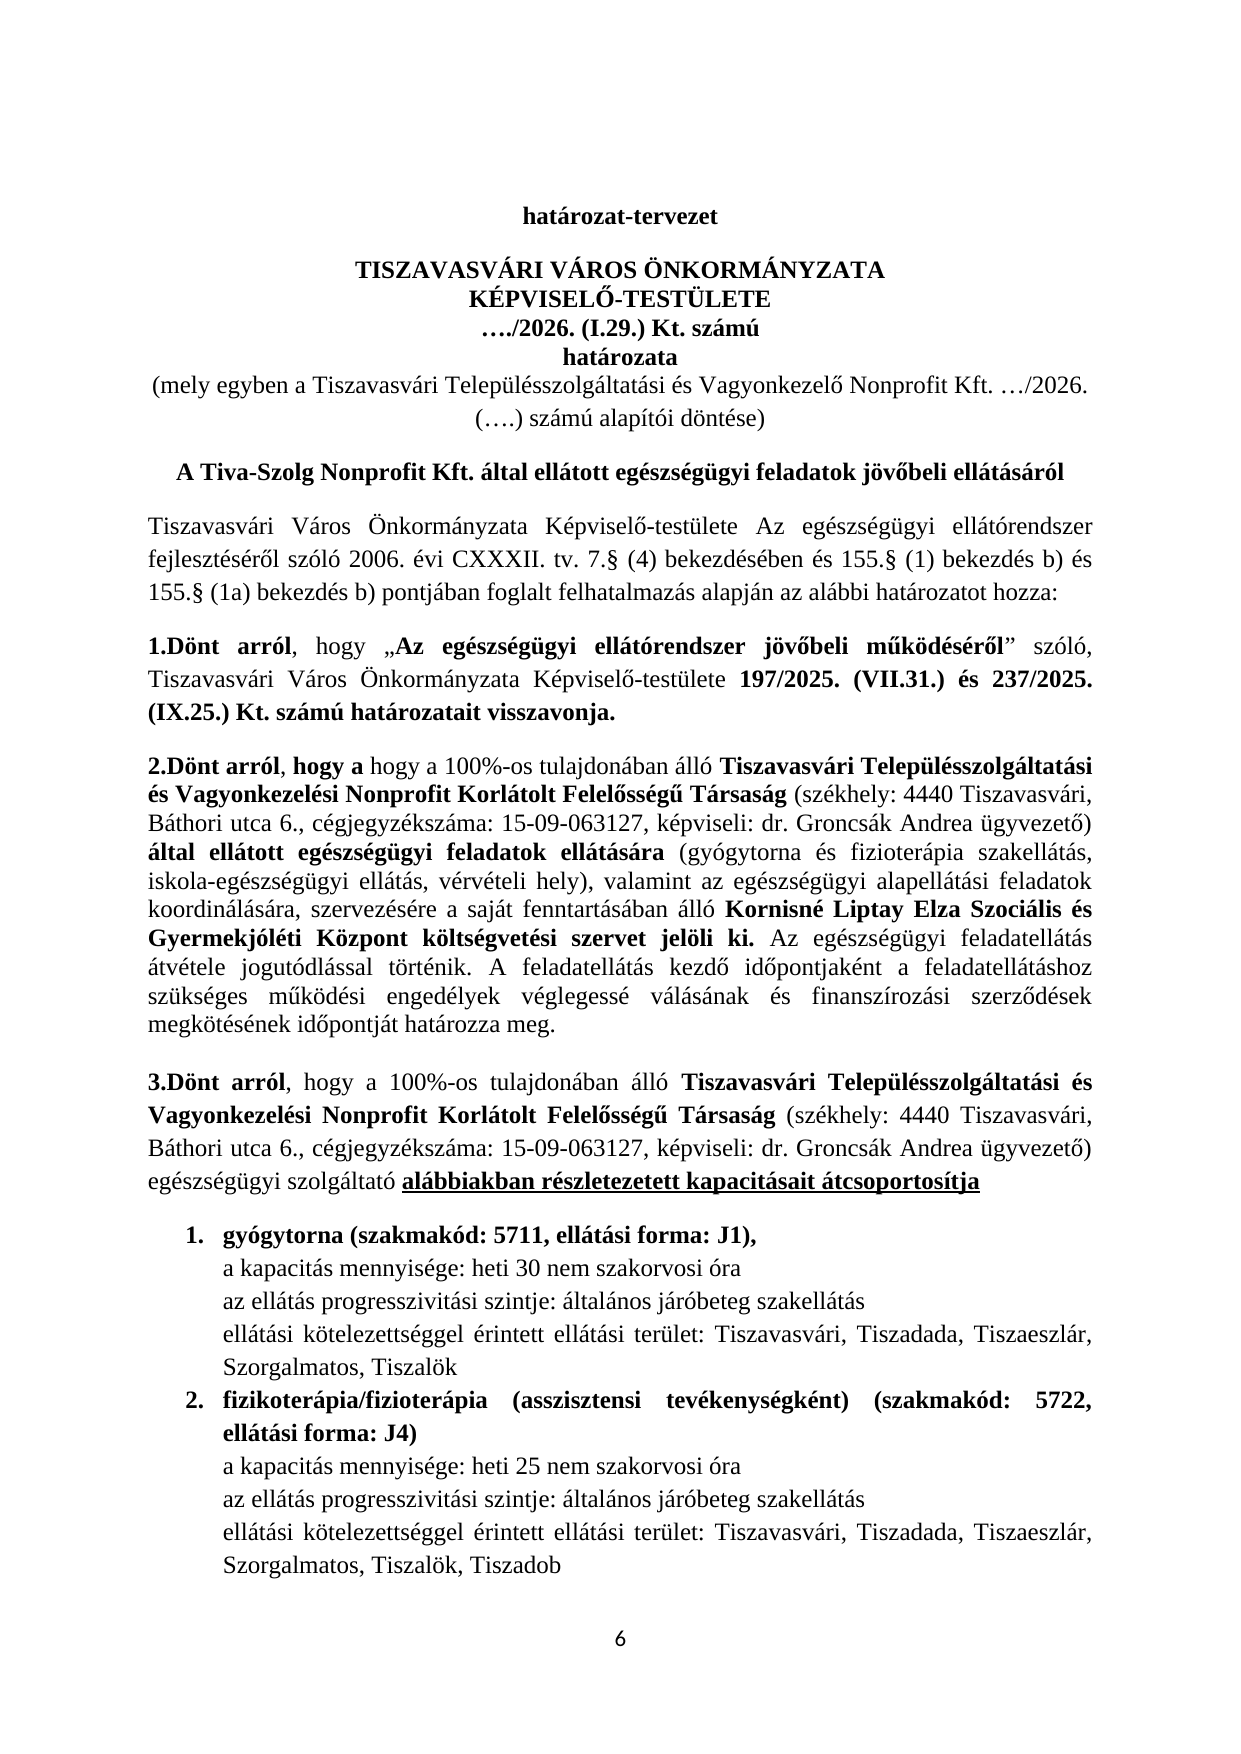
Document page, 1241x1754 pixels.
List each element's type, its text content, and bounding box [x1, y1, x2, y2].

text (mely egyben a Tiszavasvári Településszolgáltatási és Vagyonkezelő Nonprofit Kft. …/2026. (….) számú alapítói döntése) [148, 370, 1093, 432]
text határozata [148, 342, 1093, 370]
list az ellátás progresszivitási szintje: általános járóbeteg szakellátás [223, 1484, 1093, 1513]
text A Tiva-Szolg Nonprofit Kft. által ellátott egészségügyi feladatok jövőbeli ellátásáról [148, 457, 1093, 486]
text 2.Dönt arról, hogy a hogy a 100%-os tulajdonában álló Tiszavasvári Településszolgáltatási és Vagyonkezelési Nonprofit Korlátolt Felelősségű Társaság (székhely: 4440 Tiszavasvári, Báthori utca 6., cégjegyzékszáma: 15-09-063127, képviseli: dr. Groncsák Andrea ügyvezető) által ellátott egészségügyi feladatok ellátására (gyógytorna és fizioterápia szakellátás, iskola-egészségügyi ellátás, vérvételi hely), valamint az egészségügyi alapellátási feladatok koordinálására, szervezésére a saját fenntartásában álló Kornisné Liptay Elza Szociális és Gyermekjóléti Központ költségvetési szervet jelöli ki. Az egészségügyi feladatellátás átvétele jogutódlással történik. A feladatellátás kezdő időpontjaként a feladatellátáshoz szükséges működési engedélyek véglegessé válásának és finanszírozási szerződések megkötésének időpontját határozza meg. [148, 751, 1093, 1038]
list ellátási kötelezettséggel érintett ellátási terület: Tiszavasvári, Tiszadada, Tiszaeszlár, Szorgalmatos, Tiszalök [223, 1319, 1093, 1381]
text Tiszavasvári Város Önkormányzata Képviselő-testülete Az egészségügyi ellátórendszer fejlesztéséről szóló 2006. évi CXXXII. tv. 7.§ (4) bekezdésében és 155.§ (1) bekezdés b) és 155.§ (1a) bekezdés b) pontjában foglalt felhatalmazás alapján az alábbi határozatot hozza: [148, 511, 1093, 606]
list a kapacitás mennyisége: heti 25 nem szakorvosi óra [223, 1451, 1093, 1480]
list fizikoterápia/fizioterápia (asszisztensi tevékenységként) (szakmakód: 5722, ellátási forma: J4) [185, 1385, 1093, 1447]
list gyógytorna (szakmakód: 5711, ellátási forma: J1), [185, 1220, 1093, 1249]
text határozat-tervezet [148, 201, 1093, 230]
text 3.Dönt arról, hogy a 100%-os tulajdonában álló Tiszavasvári Településszolgáltatási és Vagyonkezelési Nonprofit Korlátolt Felelősségű Társaság (székhely: 4440 Tiszavasvári, Báthori utca 6., cégjegyzékszáma: 15-09-063127, képviseli: dr. Groncsák Andrea ügyvezető) egészségügyi szolgáltató alábbiakban részletezetett kapacitásait átcsoportosítja [148, 1067, 1093, 1195]
text Képviselő-testülete [148, 284, 1093, 313]
list ellátási kötelezettséggel érintett ellátási terület: Tiszavasvári, Tiszadada, Tiszaeszlár, Szorgalmatos, Tiszalök, Tiszadob [223, 1517, 1093, 1579]
list a kapacitás mennyisége: heti 30 nem szakorvosi óra [223, 1253, 1093, 1282]
text …./2026. (I.29.) Kt. számú [148, 313, 1093, 342]
text 1.Dönt arról, hogy „Az egészségügyi ellátórendszer jövőbeli működéséről” szóló, Tiszavasvári Város Önkormányzata Képviselő-testülete 197/2025. (VII.31.) és 237/2025. (IX.25.) Kt. számú határozatait visszavonja. [148, 631, 1093, 726]
text Tiszavasvári Város Önkormányzata [148, 255, 1093, 284]
list az ellátás progresszivitási szintje: általános járóbeteg szakellátás [223, 1286, 1093, 1315]
